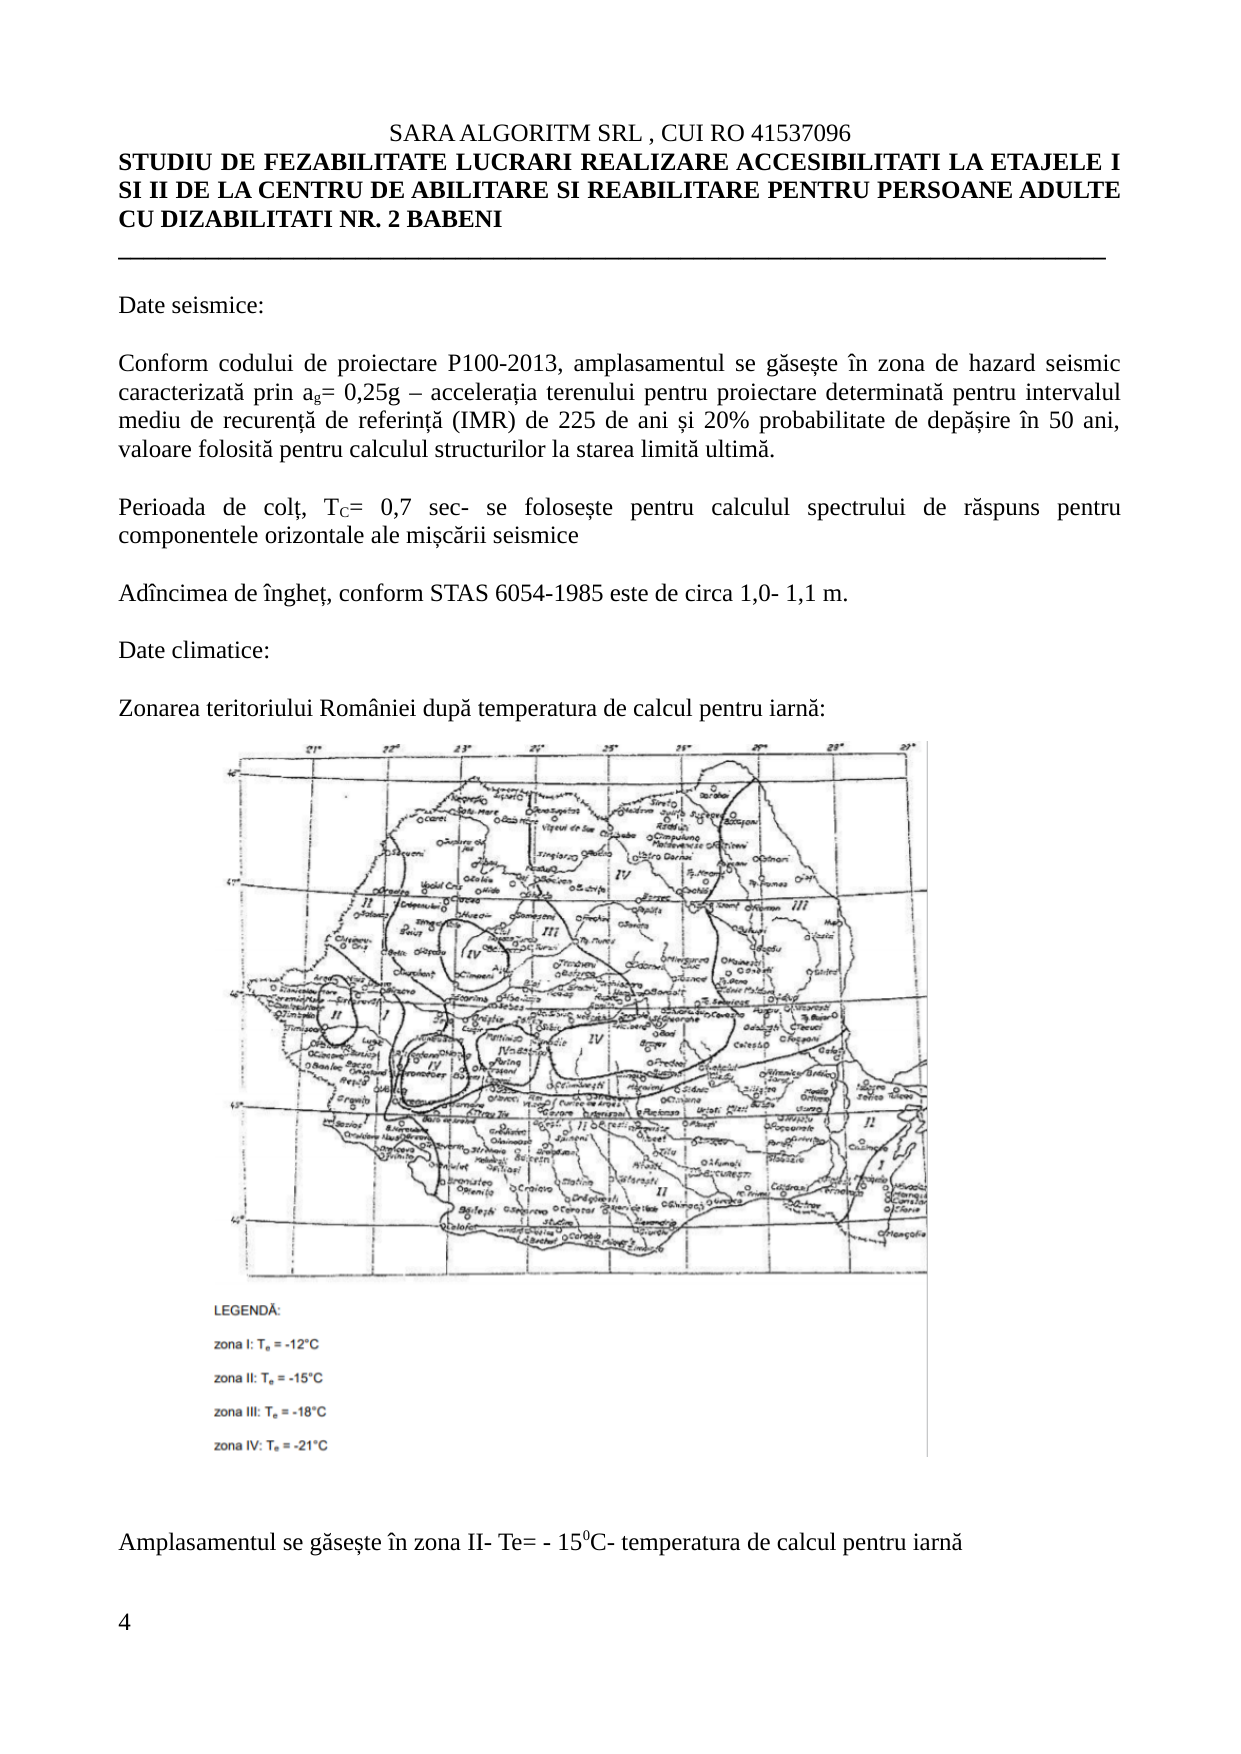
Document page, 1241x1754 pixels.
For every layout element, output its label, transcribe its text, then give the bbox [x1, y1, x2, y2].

text Date seismice: [118, 291, 1122, 319]
text Amplasamentul se găsește în zona II- Te= - 150C- temperatura de calcul pentru iarnă [118, 1527, 1122, 1556]
text Conform codului de proiectare P100-2013, amplasamentul se găsește în zona de hazard seismic caracterizată prin ag= 0,25g – accelerația terenului pentru proiectare determinată pentru intervalul mediu de recurență de referință (IMR) de 225 de ani și 20% probabilitate de depășire în 50 ani, valoare folosită pentru calculul structurilor la starea limită ultimă. [118, 348, 1122, 463]
text Perioada de colț, TC= 0,7 sec- se folosește pentru calculul spectrului de răspuns pentru componentele orizontale ale mișcării seismice [118, 492, 1122, 549]
text Date climatice: [118, 636, 1122, 664]
text Adîncimea de îngheț, conform STAS 6054-1985 este de circa 1,0- 1,1 m. [118, 578, 1122, 607]
text Zonarea teritoriului României după temperatura de calcul pentru iarnă: [118, 693, 1122, 722]
picture [212, 741, 928, 1457]
